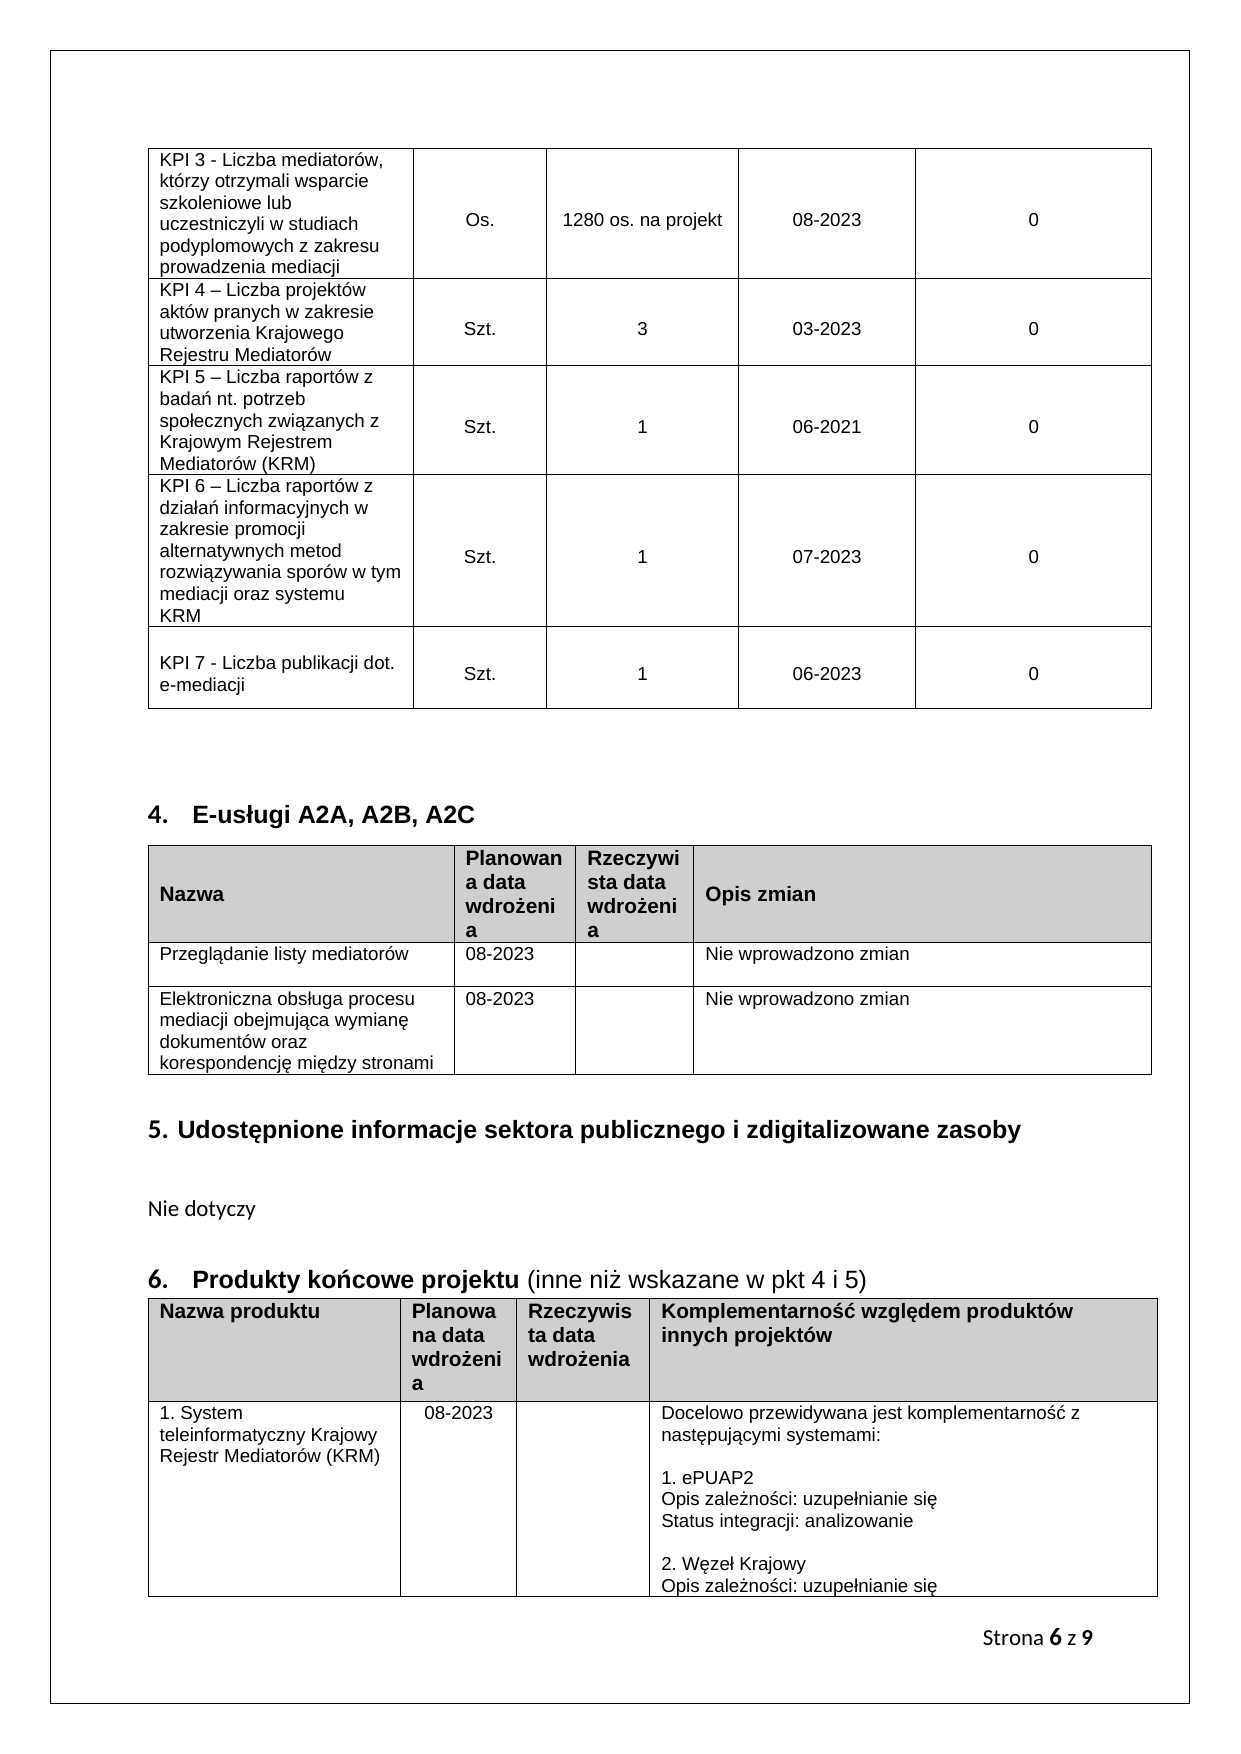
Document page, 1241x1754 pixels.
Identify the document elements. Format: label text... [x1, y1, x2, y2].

subtitle Produkty końcowe projektu (inne niż wskazane w pkt 4 i 5) [148, 1262, 1093, 1295]
table_cell 1 [547, 475, 738, 626]
table_cell 3 [547, 279, 738, 365]
table_header Rzeczywista data wdrożenia [517, 1299, 649, 1401]
table_cell Szt. [414, 279, 546, 365]
table_cell 1280 os. na projekt [547, 149, 738, 278]
table_header Nazwa [149, 846, 454, 942]
table_cell 08-2023 [455, 987, 575, 1073]
table_cell 0 [916, 366, 1151, 474]
table_cell 1 [547, 366, 738, 474]
table_cell 08-2023 [739, 149, 915, 278]
table_cell 03-2023 [739, 279, 915, 365]
table_cell Elektroniczna obsługa procesu mediacji obejmująca wymianę dokumentów oraz korespondencję między stronami [149, 987, 454, 1073]
table_cell 0 [916, 149, 1151, 278]
table_cell 06-2021 [739, 366, 915, 474]
table_cell KPI 5 – Liczba raportów z badań nt. potrzeb społecznych związanych z Krajowym Rejestrem Mediatorów (KRM) [149, 366, 413, 474]
table_cell Szt. [414, 627, 546, 708]
table_cell [576, 987, 693, 1073]
table_cell Nie wprowadzono zmian [694, 987, 1151, 1073]
table_header Komplementarność względem produktów innych projektów [650, 1299, 1157, 1401]
table_cell Przeglądanie listy mediatorów [149, 943, 454, 986]
table_header Rzeczywista data wdrożenia [576, 846, 693, 942]
table_cell Szt. [414, 475, 546, 626]
table_cell Szt. [414, 366, 546, 474]
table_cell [650, 1402, 1157, 1596]
table_cell 0 [916, 475, 1151, 626]
table_cell Os. [414, 149, 546, 278]
table_header Planowana data wdrożenia [401, 1299, 516, 1401]
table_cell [149, 1402, 400, 1596]
table_cell KPI 3 - Liczba mediatorów, którzy otrzymali wsparcie szkoleniowe lub uczestniczyli w studiach podyplomowych z zakresu prowadzenia mediacji [149, 149, 413, 278]
table_cell 07-2023 [739, 475, 915, 626]
subtitle Udostępnione informacje sektora publicznego i zdigitalizowane zasoby [148, 1112, 1093, 1145]
table_cell 1 [547, 627, 738, 708]
table_cell 08-2023 [455, 943, 575, 986]
text Nie dotyczy [148, 1194, 1093, 1223]
table_cell Nie wprowadzono zmian [694, 943, 1151, 986]
table_cell 06-2023 [739, 627, 915, 708]
table_cell KPI 7 - Liczba publikacji dot. e-mediacji [149, 627, 413, 708]
subtitle E-usługi A2A, A2B, A2C [148, 797, 1093, 830]
table_cell 0 [916, 279, 1151, 365]
table_header Opis zmian [694, 846, 1151, 942]
table_header Planowana data wdrożenia [455, 846, 575, 942]
table_cell 0 [916, 627, 1151, 708]
table_cell [576, 943, 693, 986]
table_cell 08-2023 [401, 1402, 516, 1596]
table_cell KPI 6 – Liczba raportów z działań informacyjnych w zakresie promocji alternatywnych metod rozwiązywania sporów w tym mediacji oraz systemu KRM [149, 475, 413, 626]
table_header Nazwa produktu [149, 1299, 400, 1401]
table_cell KPI 4 – Liczba projektów aktów pranych w zakresie utworzenia Krajowego Rejestru Mediatorów [149, 279, 413, 365]
table_cell [517, 1402, 649, 1596]
